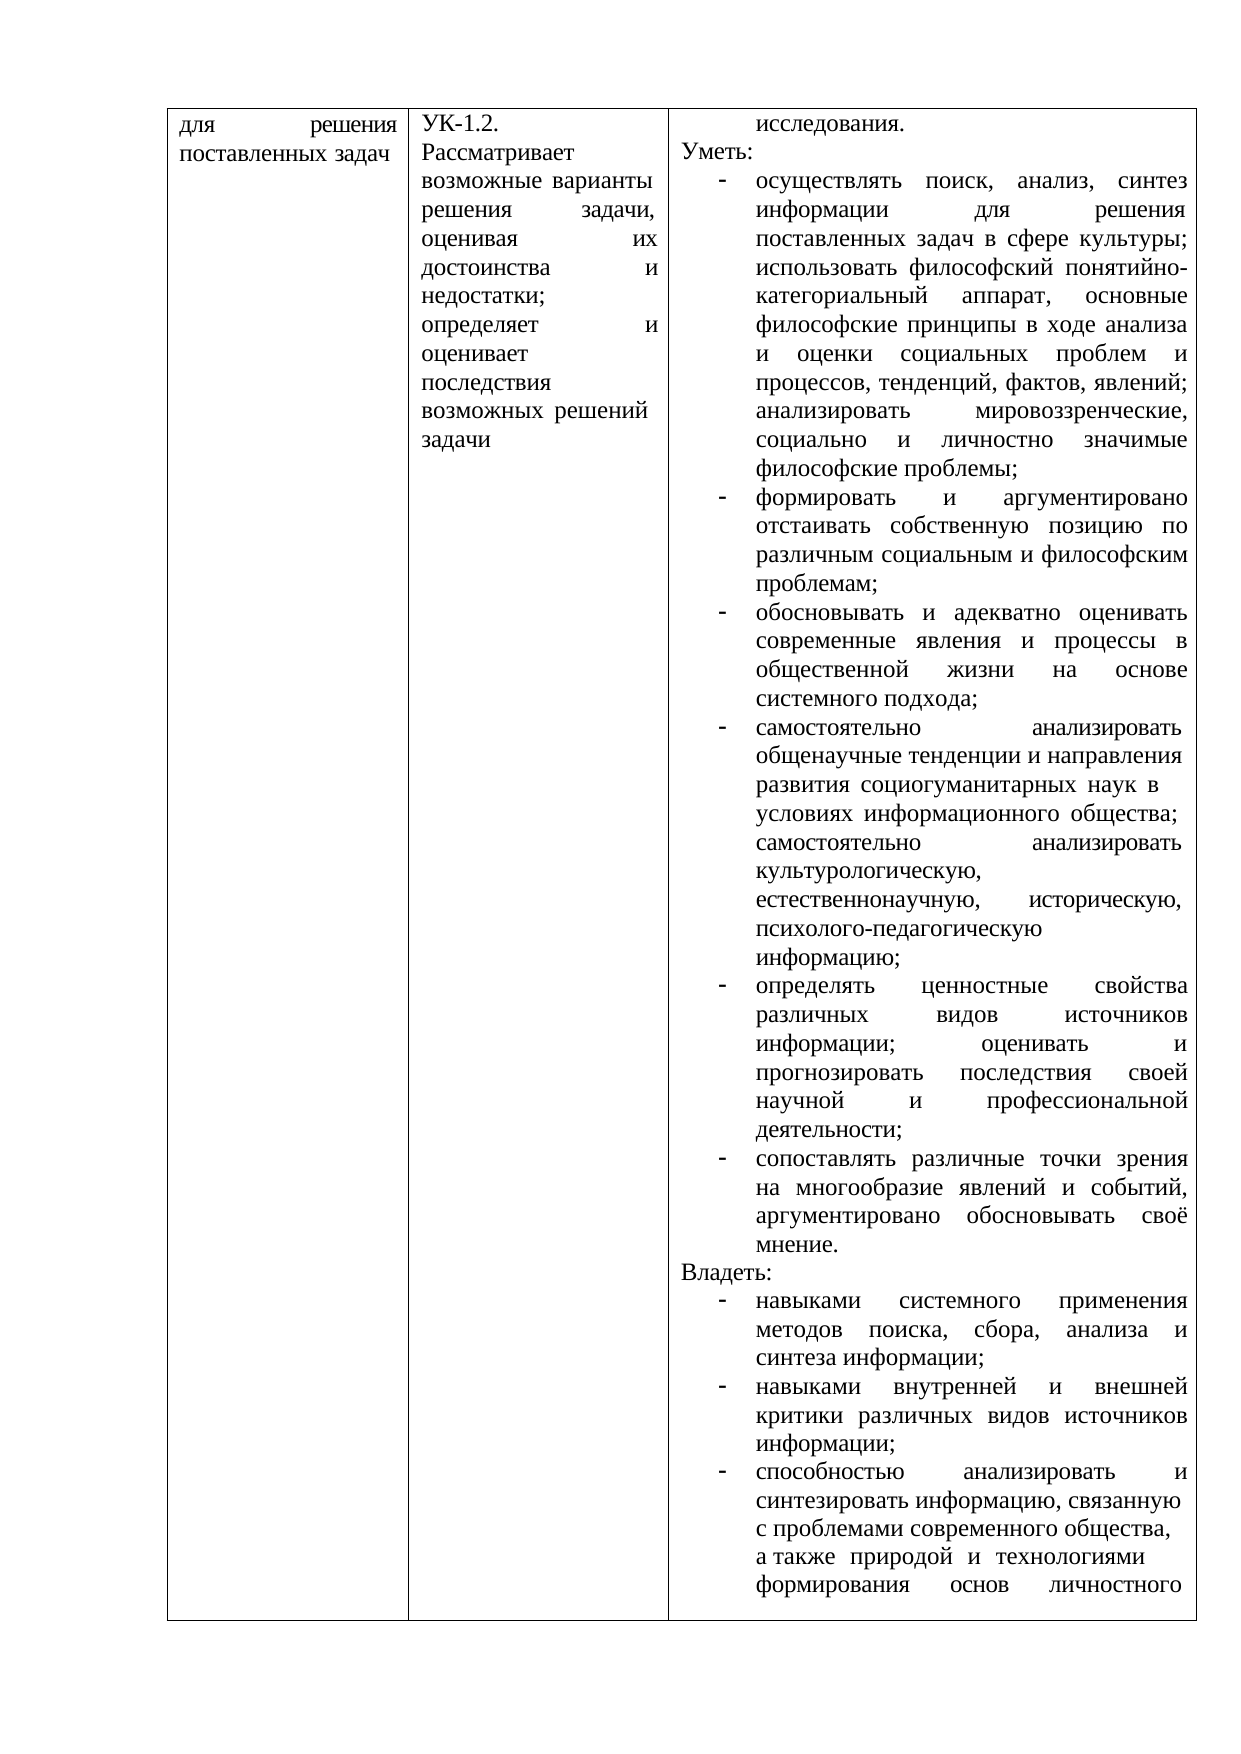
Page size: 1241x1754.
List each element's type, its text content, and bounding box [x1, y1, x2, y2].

table_header для решения поставленных задач [168, 109, 408, 1619]
table_header УК-1.2. Рассматривает возможные варианты решения задачи, оценивая их достоинства и недостатки; определяет и оценивает последствия возможных решений задачи [409, 109, 668, 1619]
table_header исследования. Уметь: осуществлять поиск, анализ, синтез информации для решения поставленных задач в сфере культуры; использовать философский понятийно- категориальный аппарат, основные философские принципы в ходе анализа и оценки социальных проблем и процессов, тенденций, фактов, явлений; анализировать мировоззренческие, социально и личностно значимые философские проблемы; формировать и аргументировано отстаивать собственную позицию по различным социальным и философским проблемам; обосновывать и адекватно оценивать современные явления и процессы в общественной жизни на основе системного подхода; самостоятельно анализировать общенаучные тенденции и направления развития социогуманитарных наук в условиях информационного общества; самостоятельно анализировать культурологическую, естественнонаучную, историческую, психолого-педагогическую информацию; определять ценностные свойства различных видов источников информации; оценивать и прогнозировать последствия своей научной и профессиональной деятельности; сопоставлять различные точки зрения на многообразие явлений и событий, аргументировано обосновывать своё мнение. Владеть: навыками системного применения методов поиска, сбора, анализа и синтеза информации; навыками внутренней и внешней критики различных видов источников информации; способностью анализировать и синтезировать информацию, связанную с проблемами современного общества, а также природой и технологиями формирования основ личностного [669, 109, 1196, 1619]
